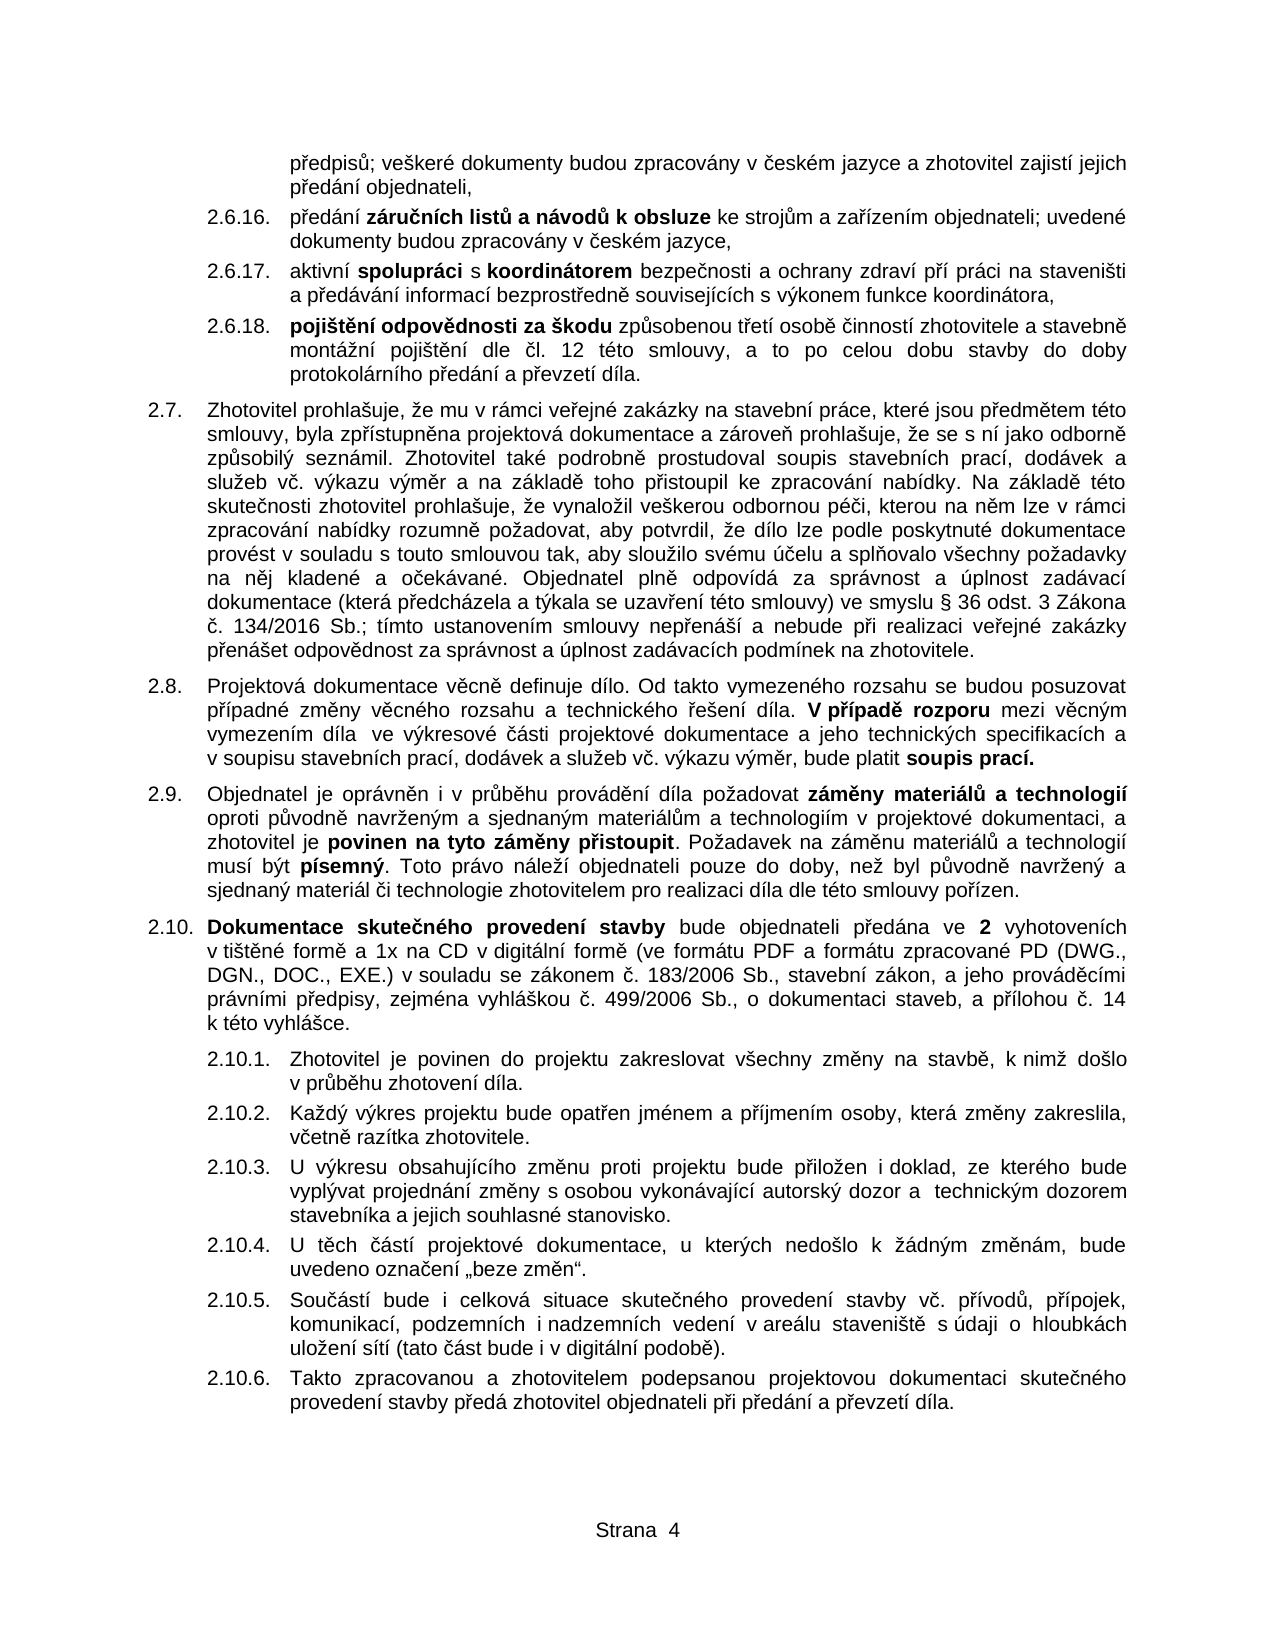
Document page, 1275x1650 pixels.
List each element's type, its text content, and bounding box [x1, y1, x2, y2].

text Dokumentace skutečného provedení stavby bude objednateli předána ve 2 vyhotoveních v tištěné formě a 1x na CD v digitální formě (ve formátu PDF a formátu zpracované PD (DWG., DGN., DOC., EXE.) v souladu se zákonem č. 183/2006 Sb., stavební zákon, a jeho prováděcími právními předpisy, zejména vyhláškou č. 499/2006 Sb., o dokumentaci staveb, a přílohou č. 14 k této vyhlášce. [148, 914, 1127, 1034]
text Zhotovitel prohlašuje, že mu v rámci veřejné zakázky na stavební práce, které jsou předmětem této smlouvy, byla zpřístupněna projektová dokumentace a zároveň prohlašuje, že se s ní jako odborně způsobilý seznámil. Zhotovitel také podrobně prostudoval soupis stavebních prací, dodávek a služeb vč. výkazu výměr a na základě toho přistoupil ke zpracování nabídky. Na základě této skutečnosti zhotovitel prohlašuje, že vynaložil veškerou odbornou péči, kterou na něm lze v rámci zpracování nabídky rozumně požadovat, aby potvrdil, že dílo lze podle poskytnuté dokumentace provést v souladu s touto smlouvou tak, aby sloužilo svému účelu a splňovalo všechny požadavky na něj kladené a očekávané. Objednatel plně odpovídá za správnost a úplnost zadávací dokumentace (která předcházela a týkala se uzavření této smlouvy) ve smyslu § 36 odst. 3 Zákona č. 134/2016 Sb.; tímto ustanovením smlouvy nepřenáší a nebude při realizaci veřejné zakázky přenášet odpovědnost za správnost a úplnost zadávacích podmínek na zhotovitele. [148, 398, 1127, 661]
text Zhotovitel je povinen do projektu zakreslovat všechny změny na stavbě, k nimž došlo v průběhu zhotovení díla. [207, 1047, 1127, 1095]
text předání záručních listů a návodů k obsluze ke strojům a zařízením objednateli; uvedené dokumenty budou zpracovány v českém jazyce, [207, 205, 1127, 253]
text Projektová dokumentace věcně definuje dílo. Od takto vymezeného rozsahu se budou posuzovat případné změny věcného rozsahu a technického řešení díla. V případě rozporu mezi věcným vymezením díla ve výkresové části projektové dokumentace a jeho technických specifikacích a v soupisu stavebních prací, dodávek a služeb vč. výkazu výměr, bude platit soupis prací. [148, 674, 1127, 770]
text Objednatel je oprávněn i v průběhu provádění díla požadovat záměny materiálů a technologií oproti původně navrženým a sjednaným materiálům a technologiím v projektové dokumentaci, a zhotovitel je povinen na tyto záměny přistoupit. Požadavek na záměnu materiálů a technologií musí být písemný. Toto právo náleží objednateli pouze do doby, než byl původně navržený a sjednaný materiál či technologie zhotovitelem pro realizaci díla dle této smlouvy pořízen. [148, 782, 1127, 902]
text aktivní spolupráci s koordinátorem bezpečnosti a ochrany zdraví pří práci na staveništi a předávání informací bezprostředně souvisejících s výkonem funkce koordinátora, [207, 259, 1127, 307]
text Každý výkres projektu bude opatřen jménem a příjmením osoby, která změny zakreslila, včetně razítka zhotovitele. [207, 1101, 1127, 1149]
text U výkresu obsahujícího změnu proti projektu bude přiložen i doklad, ze kterého bude vyplývat projednání změny s osobou vykonávající autorský dozor a technickým dozorem stavebníka a jejich souhlasné stanovisko. [207, 1155, 1127, 1227]
text Součástí bude i celková situace skutečného provedení stavby vč. přívodů, přípojek, komunikací, podzemních i nadzemních vedení v areálu staveniště s údaji o hloubkách uložení sítí (tato část bude i v digitální podobě). [207, 1287, 1127, 1359]
text Takto zpracovanou a zhotovitelem podepsanou projektovou dokumentaci skutečného provedení stavby předá zhotovitel objednateli při předání a převzetí díla. [207, 1366, 1127, 1413]
text U těch částí projektové dokumentace, u kterých nedošlo k žádným změnám, bude uvedeno označení „beze změn“. [207, 1233, 1127, 1281]
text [207, 151, 1127, 199]
text pojištění odpovědnosti za škodu způsobenou třetí osobě činností zhotovitele a stavebně montážní pojištění dle čl. 12 této smlouvy, a to po celou dobu stavby do doby protokolárního předání a převzetí díla. [207, 313, 1127, 385]
